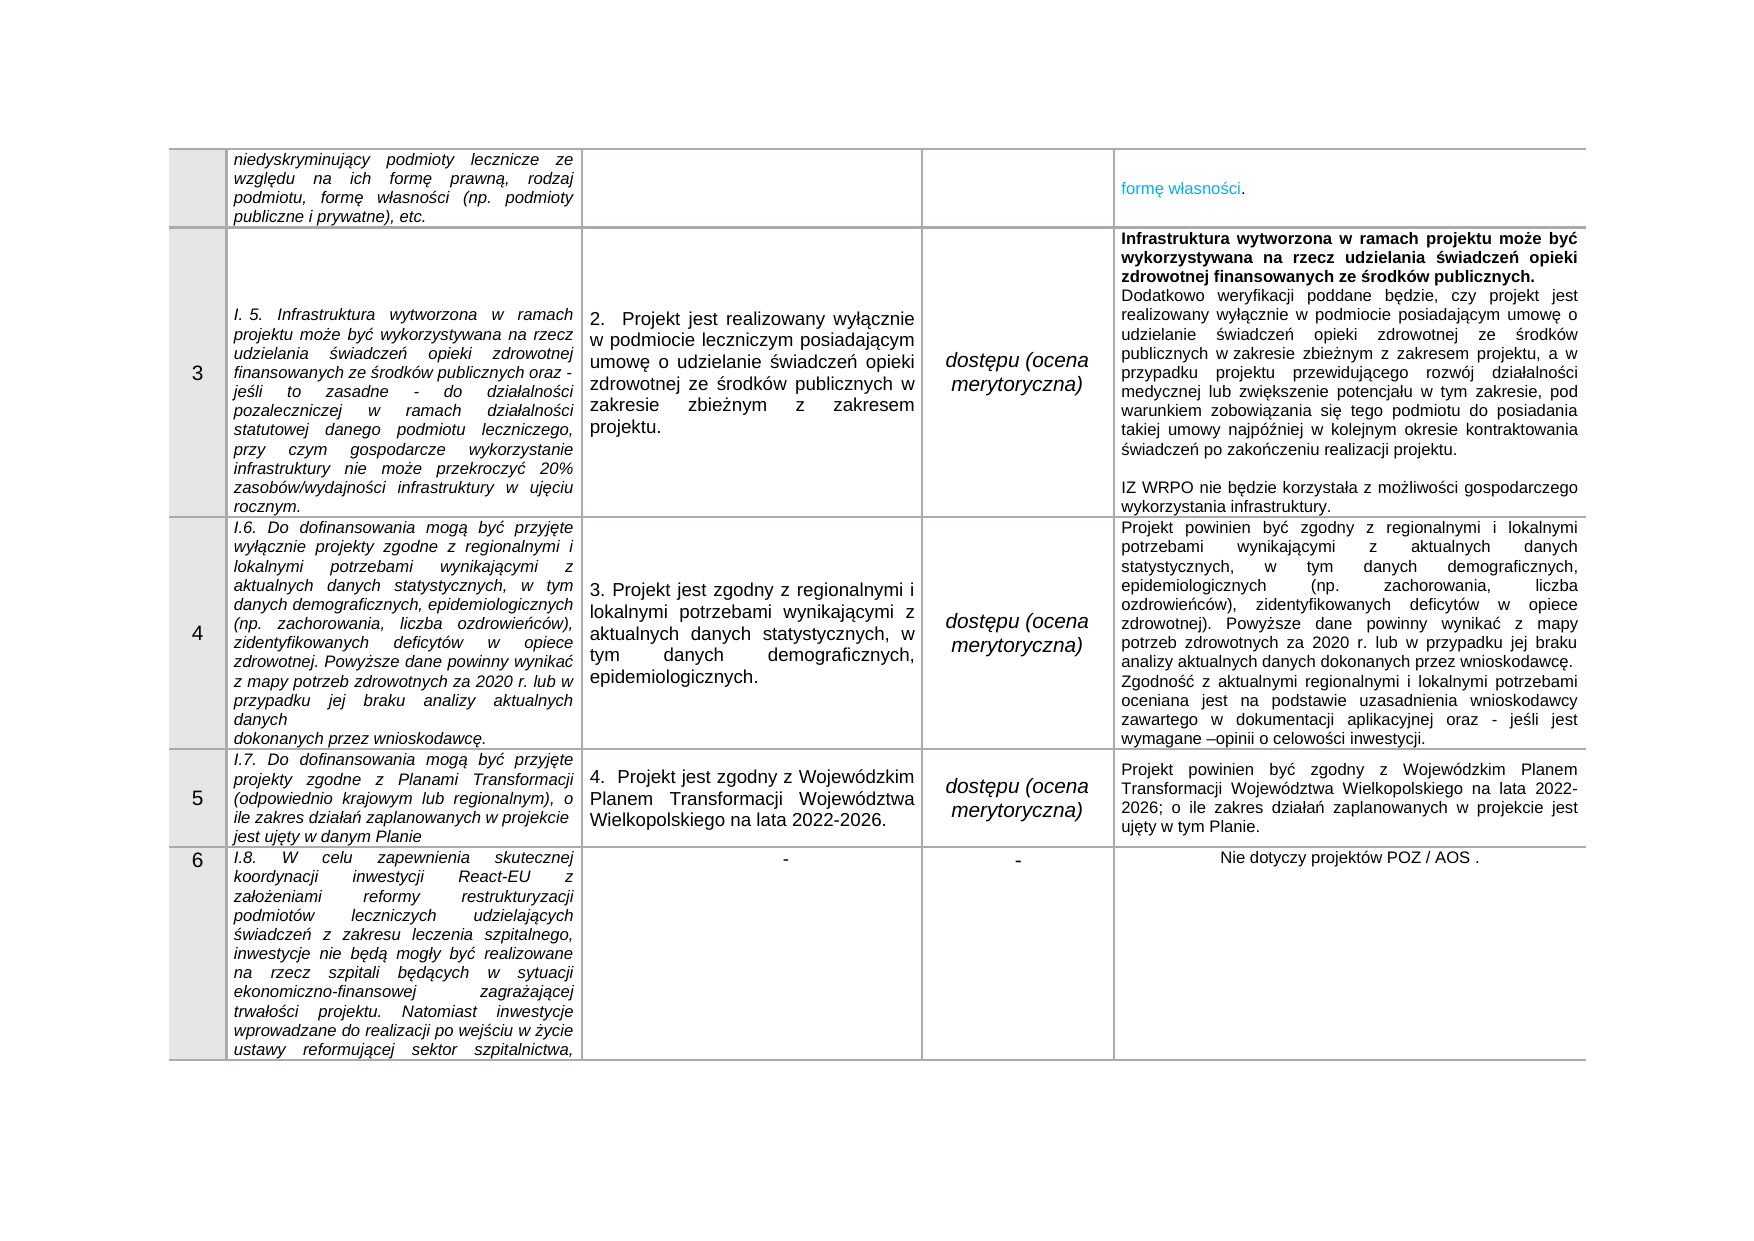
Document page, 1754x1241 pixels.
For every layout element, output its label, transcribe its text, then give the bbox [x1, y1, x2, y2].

table_cell I. 5. Infrastruktura wytworzona w ramach projektu może być wykorzystywana na rzecz udzielania świadczeń opieki zdrowotnej finansowanych ze środków publicznych oraz - jeśli to zasadne - do działalności pozaleczniczej w ramach działalności statutowej danego podmiotu leczniczego, przy czym gospodarcze wykorzystanie infrastruktury nie może przekroczyć 20% zasobów/wydajności infrastruktury w ujęciu rocznym. [228, 229, 581, 516]
table_cell 2. Projekt jest realizowany wyłącznie w podmiocie leczniczym posiadającym umowę o udzielanie świadczeń opieki zdrowotnej ze środków publicznych w zakresie zbieżnym z zakresem projektu. [583, 229, 921, 516]
table_cell 4 [169, 518, 225, 748]
table_cell Projekt powinien być zgodny z regionalnymi i lokalnymi potrzebami wynikającymi z aktualnych danych statystycznych, w tym danych demograficznych, epidemiologicznych (np. zachorowania, liczba ozdrowieńców), zidentyfikowanych deficytów w opiece zdrowotnej). Powyższe dane powinny wynikać z mapy potrzeb zdrowotnych za 2020 r. lub w przypadku jej braku analizy aktualnych danych dokonanych przez wnioskodawcę. Zgodność z aktualnymi regionalnymi i lokalnymi potrzebami oceniana jest na podstawie uzasadnienia wnioskodawcy zawartego w dokumentacji aplikacyjnej oraz - jeśli jest wymagane –opinii o celowości inwestycji. [1115, 518, 1586, 748]
table_cell I.7. Do dofinansowania mogą być przyjęte projekty zgodne z Planami Transformacji (odpowiednio krajowym lub regionalnym), o ile zakres działań zaplanowanych w projekcie jest ujęty w danym Planie [228, 750, 581, 846]
table_cell dostępu (ocena merytoryczna) [923, 518, 1113, 748]
table_cell - [583, 848, 921, 1059]
table_cell 5 [169, 750, 225, 846]
table_cell Infrastruktura wytworzona w ramach projektu może być wykorzystywana na rzecz udzielania świadczeń opieki zdrowotnej finansowanych ze środków publicznych. Dodatkowo weryfikacji poddane będzie, czy projekt jest realizowany wyłącznie w podmiocie posiadającym umowę o udzielanie świadczeń opieki zdrowotnej ze środków publicznych w zakresie zbieżnym z zakresem projektu, a w przypadku projektu przewidującego rozwój działalności medycznej lub zwiększenie potencjału w tym zakresie, pod warunkiem zobowiązania się tego podmiotu do posiadania takiej umowy najpóźniej w kolejnym okresie kontraktowania świadczeń po zakończeniu realizacji projektu. IZ WRPO nie będzie korzystała z możliwości gospodarczego wykorzystania infrastruktury. [1115, 229, 1586, 516]
table_cell - [583, 150, 921, 226]
table_cell I.6. Do dofinansowania mogą być przyjęte wyłącznie projekty zgodne z regionalnymi i lokalnymi potrzebami wynikającymi z aktualnych danych statystycznych, w tym danych demograficznych, epidemiologicznych (np. zachorowania, liczba ozdrowieńców), zidentyfikowanych deficytów w opiece zdrowotnej. Powyższe dane powinny wynikać z mapy potrzeb zdrowotnych za 2020 r. lub w przypadku jej braku analizy aktualnych danych dokonanych przez wnioskodawcę. [228, 518, 581, 748]
table_cell 2 [169, 150, 225, 226]
table_cell - [923, 848, 1113, 1059]
table_cell Projekt powinien być zgodny z Wojewódzkim Planem Transformacji Województwa Wielkopolskiego na lata 2022-2026; o ile zakres działań zaplanowanych w projekcie jest ujęty w tym Planie. [1115, 750, 1586, 846]
table_cell 3. Projekt jest zgodny z regionalnymi i lokalnymi potrzebami wynikającymi z aktualnych danych statystycznych, w tym danych demograficznych, epidemiologicznych. [583, 518, 921, 748]
table_cell 3 [169, 229, 225, 516]
table_cell 6 [169, 848, 225, 1059]
table_cell - [923, 150, 1113, 226]
table_cell dostępu (ocena merytoryczna) [923, 229, 1113, 516]
table_cell 4. Projekt jest zgodny z Wojewódzkim Planem Transformacji Województwa Wielkopolskiego na lata 2022-2026. [583, 750, 921, 846]
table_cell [1115, 150, 1586, 226]
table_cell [1115, 848, 1586, 1059]
table_cell dostępu (ocena merytoryczna) [923, 750, 1113, 846]
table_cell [228, 150, 581, 226]
